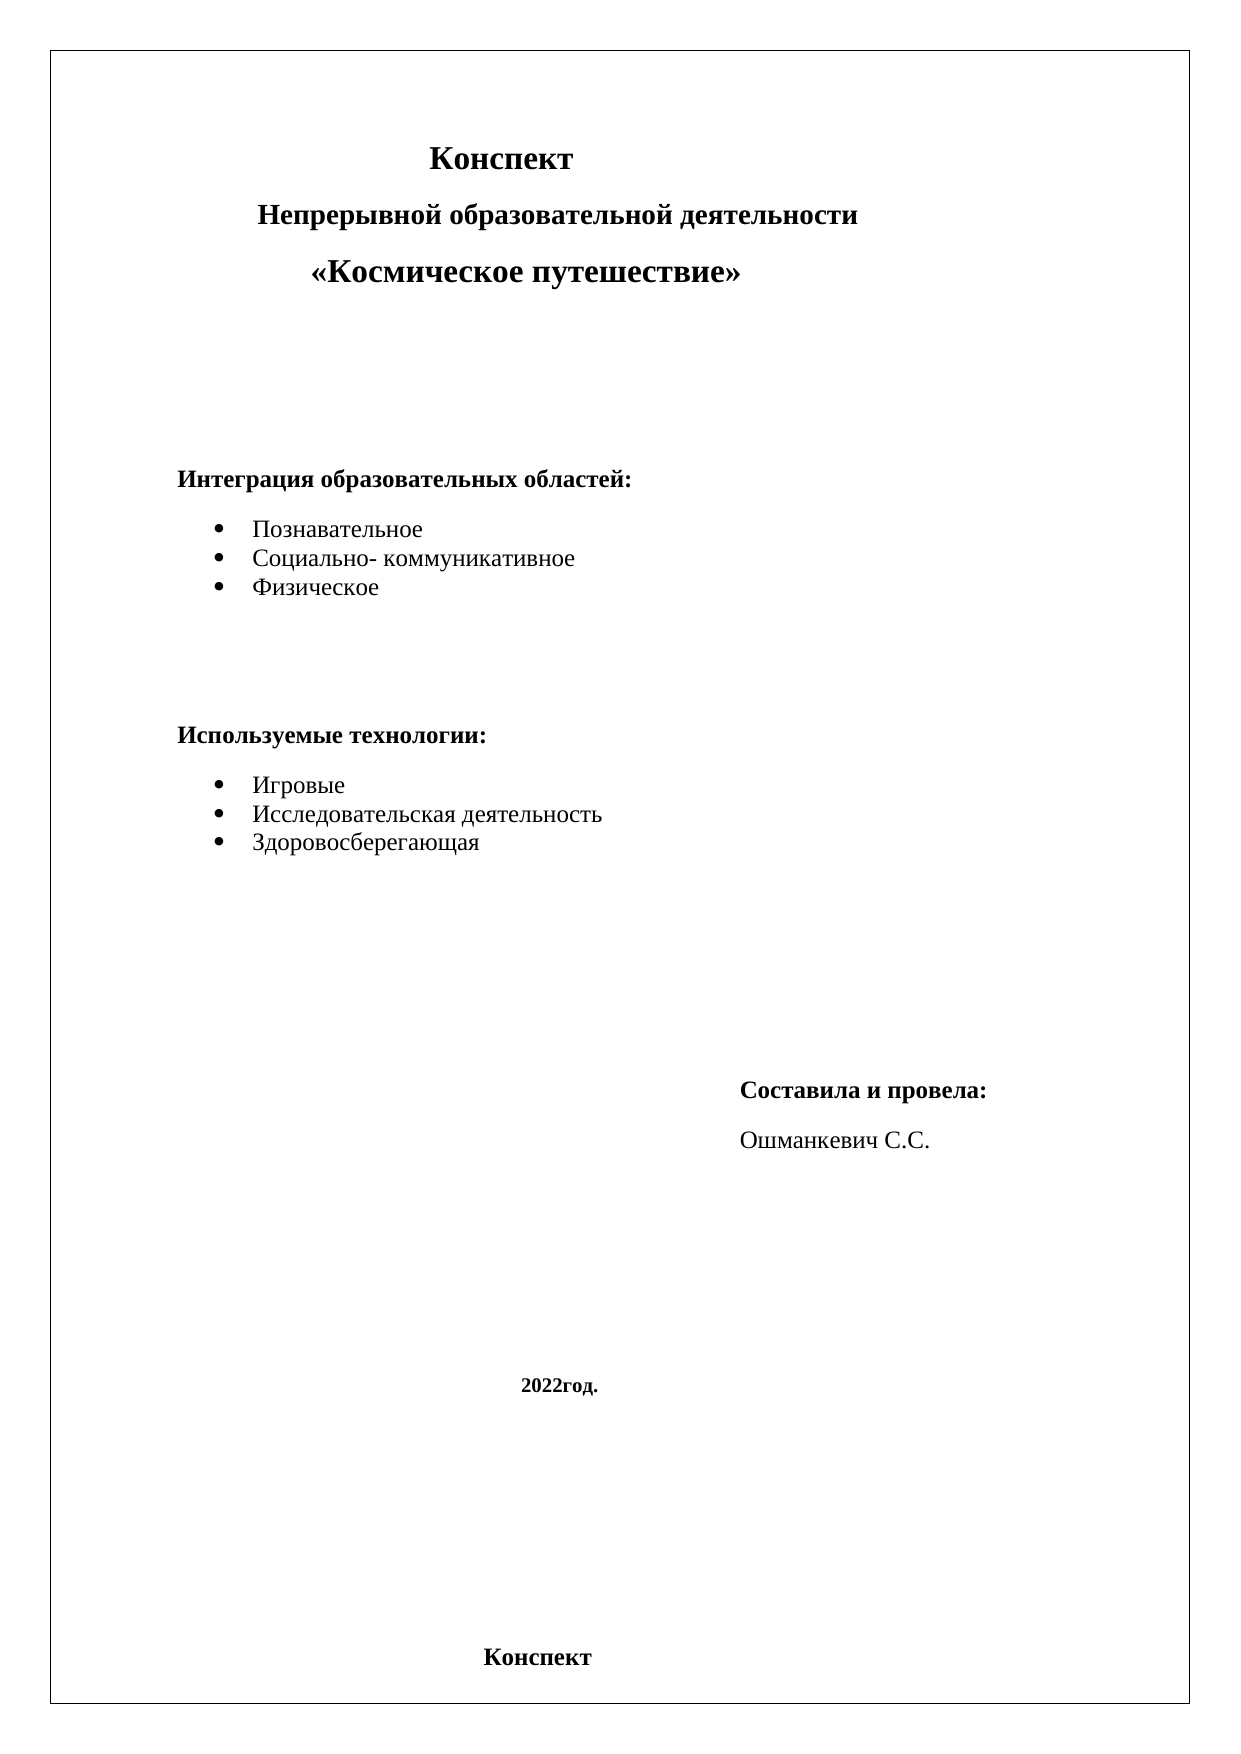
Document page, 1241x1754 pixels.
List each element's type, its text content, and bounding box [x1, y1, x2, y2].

list Познавательное [214, 514, 1152, 543]
text 2022год. [177, 1373, 1152, 1397]
text Интеграция образовательных областей: [177, 464, 1152, 493]
text «Космическое путешествие» [177, 252, 1152, 290]
text Непрерывной образовательной деятельности [177, 197, 1152, 231]
list Физическое [214, 572, 1152, 600]
list Игровые [214, 770, 1152, 799]
text Конспект [177, 1642, 1152, 1671]
text Составила и провела: [177, 1075, 1152, 1104]
text Ошманкевич С.С. [177, 1125, 1152, 1154]
list Здоровосберегающая [214, 827, 1152, 856]
list Исследовательская деятельность [214, 799, 1152, 827]
text Конспект [177, 138, 1152, 177]
text Используемые технологии: [177, 720, 1152, 749]
list Социально- коммуникативное [214, 543, 1152, 572]
